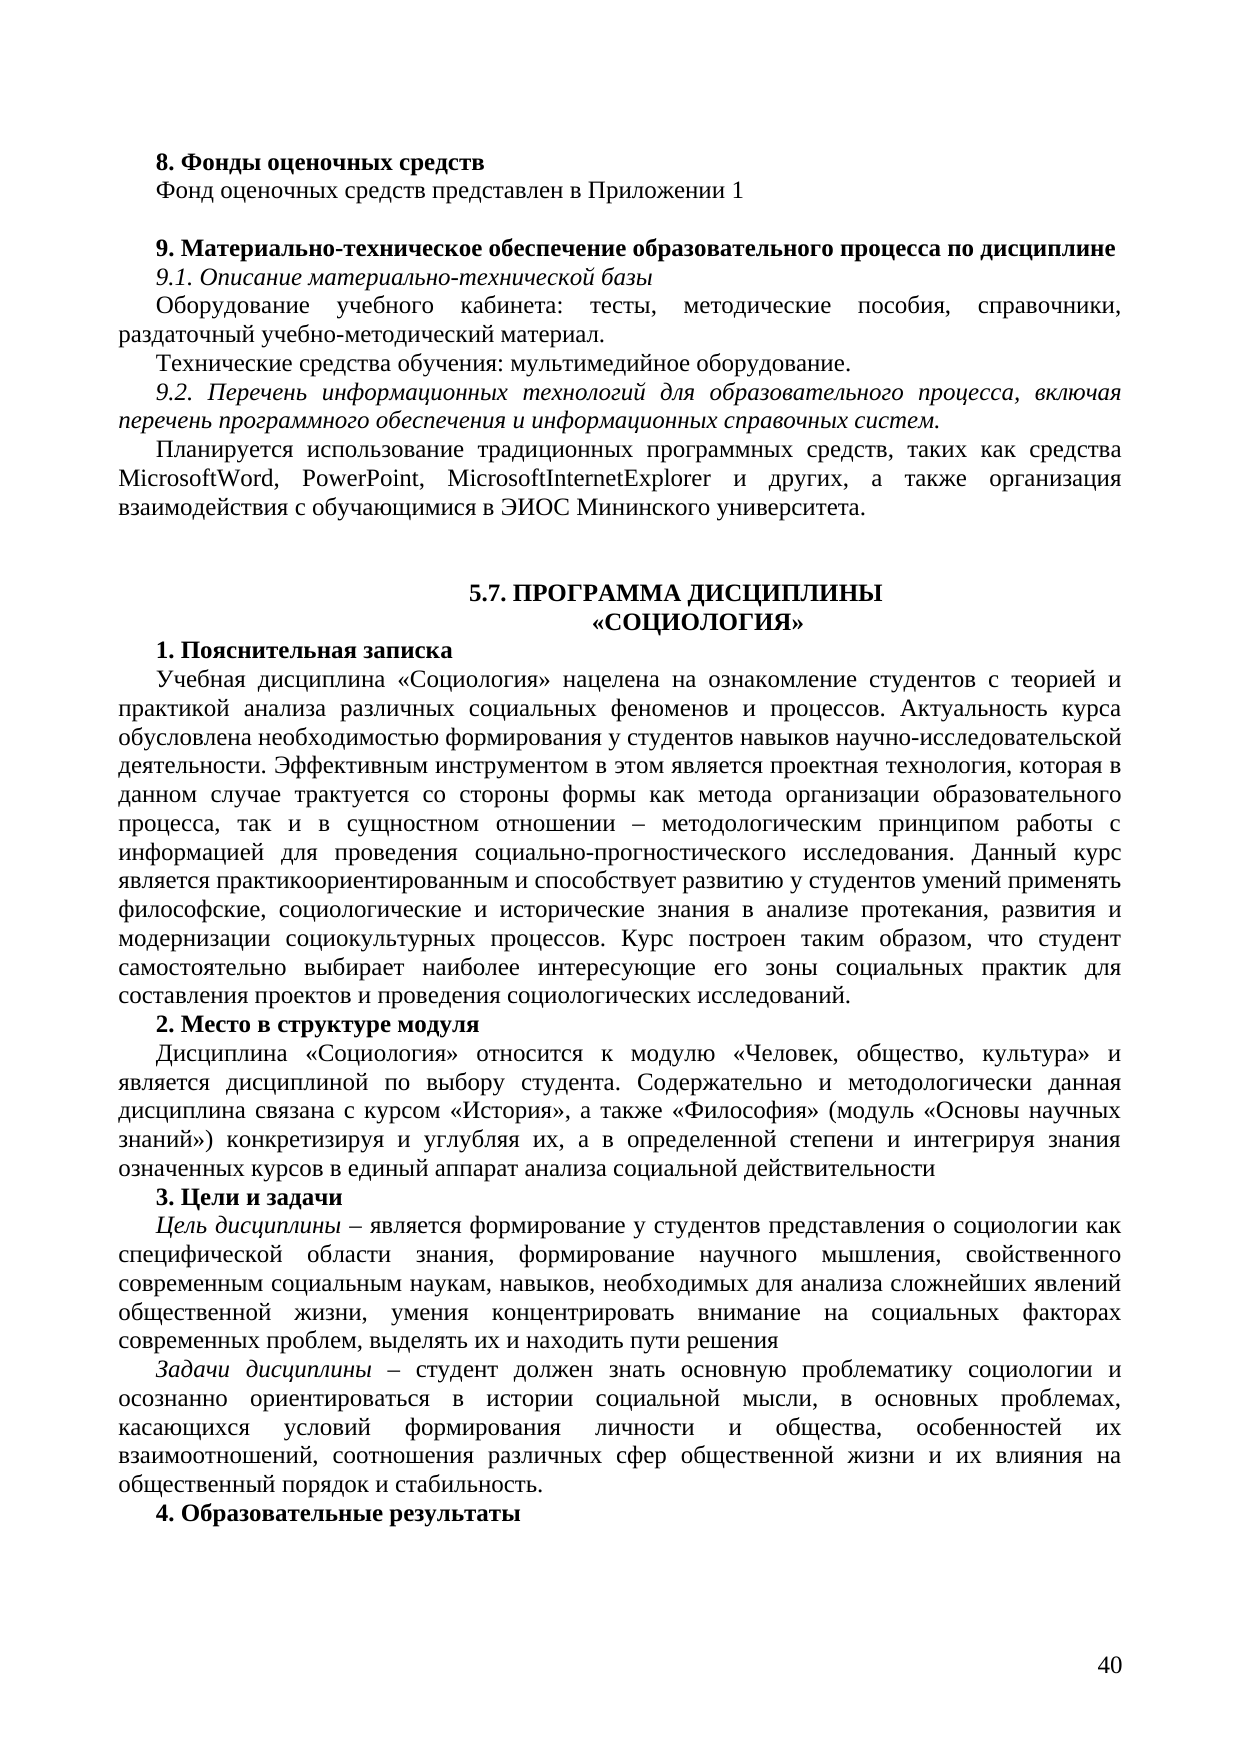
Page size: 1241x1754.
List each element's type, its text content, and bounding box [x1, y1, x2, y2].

text Фонд оценочных средств представлен в Приложении 1 [118, 176, 1122, 204]
subtitle 4. Образовательные результаты [118, 1498, 1122, 1527]
text Дисциплина «Социология» относится к модулю «Человек, общество, культура» и является дисциплиной по выбору студента. Содержательно и методологически данная дисциплина связана с курсом «История», а также «Философия» (модуль «Основы научных знаний») конкретизируя и углубляя их, а в определенной степени и интегрируя знания означенных курсов в единый аппарат анализа социальной действительности [118, 1038, 1122, 1182]
subtitle 3. Цели и задачи [118, 1182, 1122, 1211]
subtitle 9.2. Перечень информационных технологий для образовательного процесса, включая перечень программного обеспечения и информационных справочных систем. [118, 377, 1122, 434]
subtitle ПРОГРАММА ДИСЦИПЛИНЫ [229, 578, 1122, 607]
text Цель дисциплины – является формирование у студентов представления о социологии как специфической области знания, формирование научного мышления, свойственного современным социальным наукам, навыков, необходимых для анализа сложнейших явлений общественной жизни, умения концентрировать внимание на социальных факторах современных проблем, выделять их и находить пути решения [118, 1211, 1122, 1354]
subtitle 8. Фонды оценочных средств [118, 147, 1122, 176]
subtitle 2. Место в структуре модуля [118, 1009, 1122, 1038]
subtitle Планируется использование традиционных программных средств, таких как средства MicrosoftWord, PowerPoint, MicrosoftInternetExplorer и других, а также организация взаимодействия с обучающимися в ЭИОС Мининского университета. [118, 434, 1122, 521]
text Задачи дисциплины – студент должен знать основную проблематику социологии и осознанно ориентироваться в истории социальной мысли, в основных проблемах, касающихся условий формирования личности и общества, особенностей их взаимоотношений, соотношения различных сфер общественной жизни и их влияния на общественный порядок и стабильность. [118, 1354, 1122, 1498]
subtitle 9. Материально-техническое обеспечение образовательного процесса по дисциплине [118, 233, 1122, 262]
subtitle «СОЦИОЛОГИЯ» [273, 607, 1122, 636]
subtitle 1. Пояснительная записка [118, 636, 1122, 664]
text Технические средства обучения: мультимедийное оборудование. [118, 348, 1122, 377]
text Оборудование учебного кабинета: тесты, методические пособия, справочники, раздаточный учебно-методический материал. [118, 291, 1122, 348]
subtitle 9.1. Описание материально-технической базы [118, 262, 1122, 291]
text Учебная дисциплина «Социология» нацелена на ознакомление студентов с теорией и практикой анализа различных социальных феноменов и процессов. Актуальность курса обусловлена необходимостью формирования у студентов навыков научно-исследовательской деятельности. Эффективным инструментом в этом является проектная технология, которая в данном случае трактуется со стороны формы как метода организации образовательного процесса, так и в сущностном отношении – методологическим принципом работы с информацией для проведения социально-прогностического исследования. Данный курс является практикоориентированным и способствует развитию у студентов умений применять философские, социологические и исторические знания в анализе протекания, развития и модернизации социокультурных процессов. Курс построен таким образом, что студент самостоятельно выбирает наиболее интересующие его зоны социальных практик для составления проектов и проведения социологических исследований. [118, 664, 1122, 1009]
